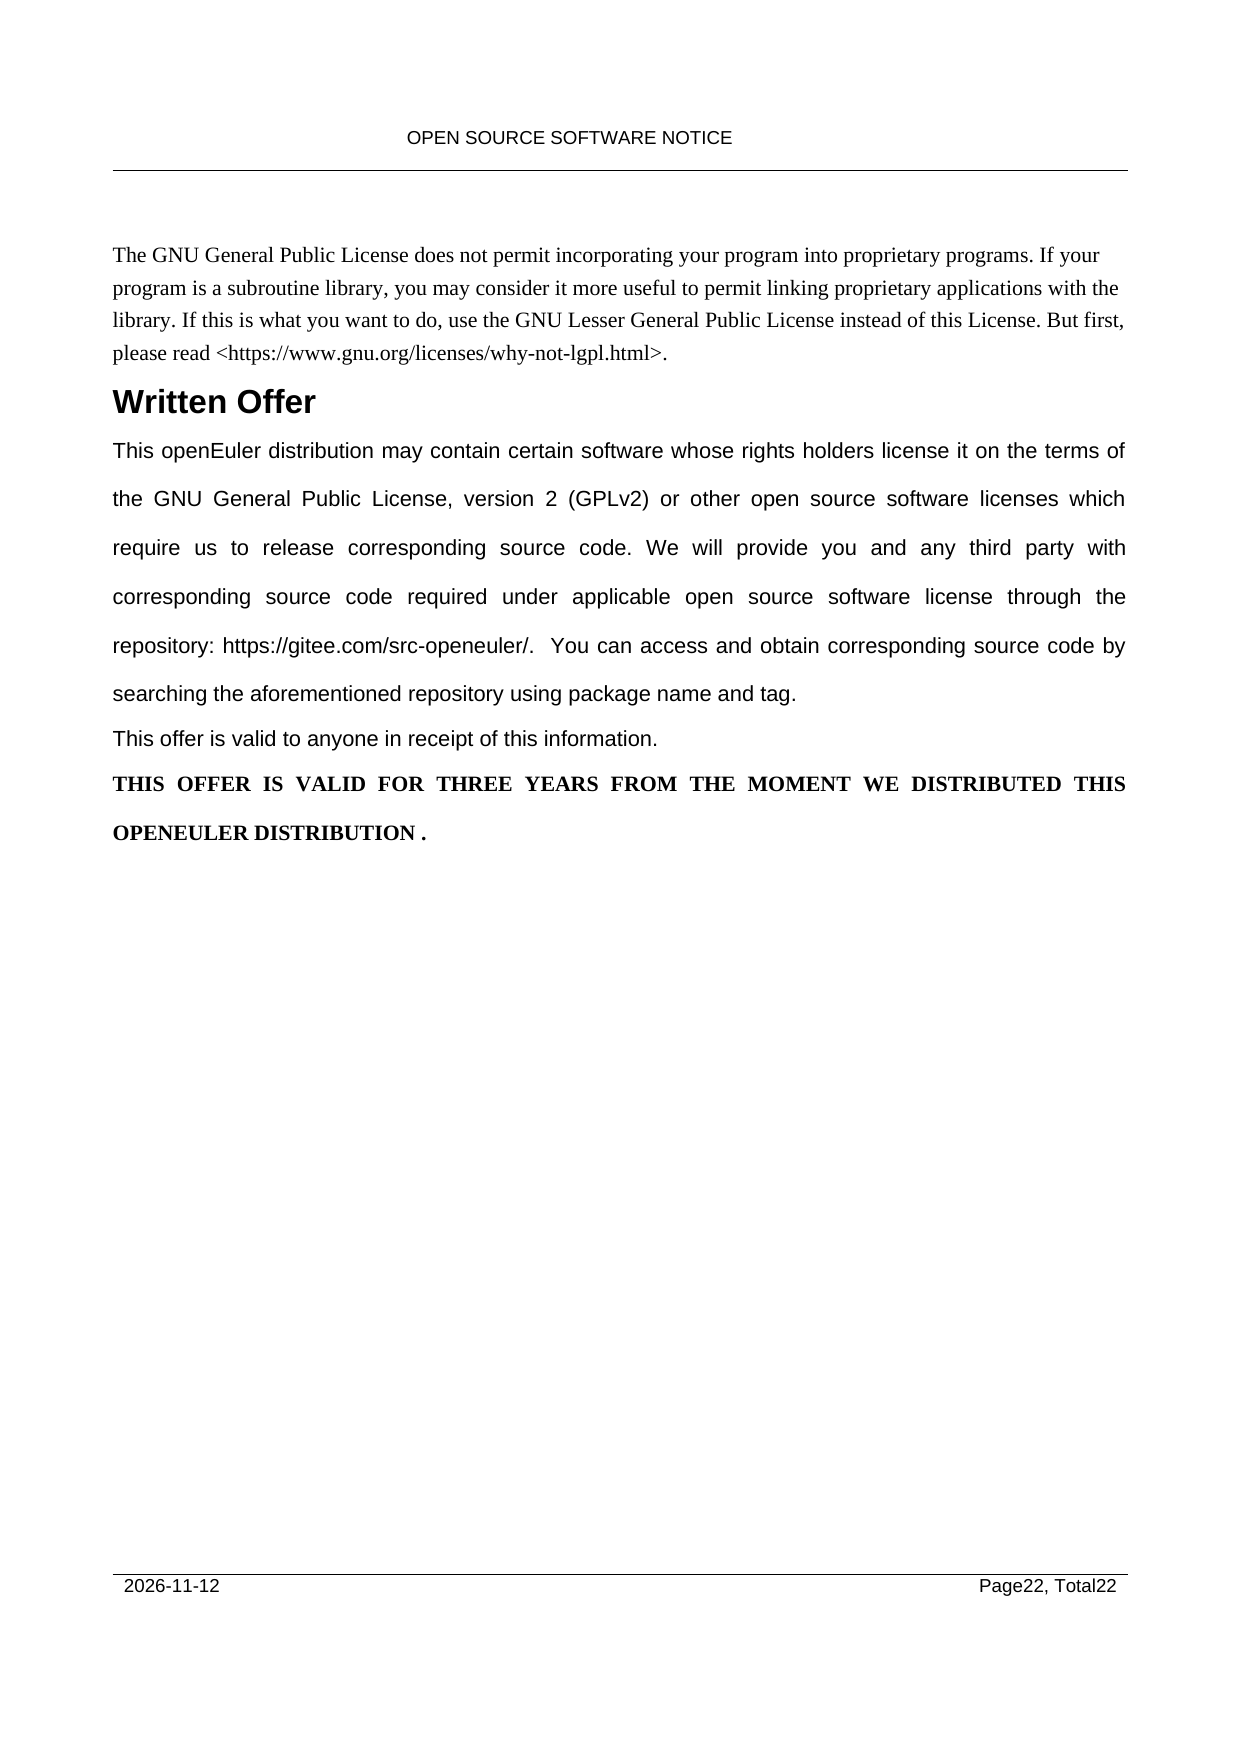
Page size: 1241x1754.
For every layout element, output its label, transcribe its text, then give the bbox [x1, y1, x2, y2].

text This openEuler distribution may contain certain software whose rights holders license it on the terms of the GNU General Public License, version 2 (GPLv2) or other open source software licenses which require us to release corresponding source code. We will provide you and any third party with corresponding source code required under applicable open source software license through the repository: https://gitee.com/src-openeuler/. You can access and obtain corresponding source code by searching the aforementioned repository using package name and tag. [112, 434, 1128, 710]
text THIS OFFER IS VALID FOR THREE YEARS FROM THE MOMENT WE DISTRIBUTED THIS OPENEULER DISTRIBUTION . [112, 768, 1128, 849]
text Written Offer [112, 369, 1128, 434]
text This offer is valid to anyone in receipt of this information. [112, 723, 1128, 755]
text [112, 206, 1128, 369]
